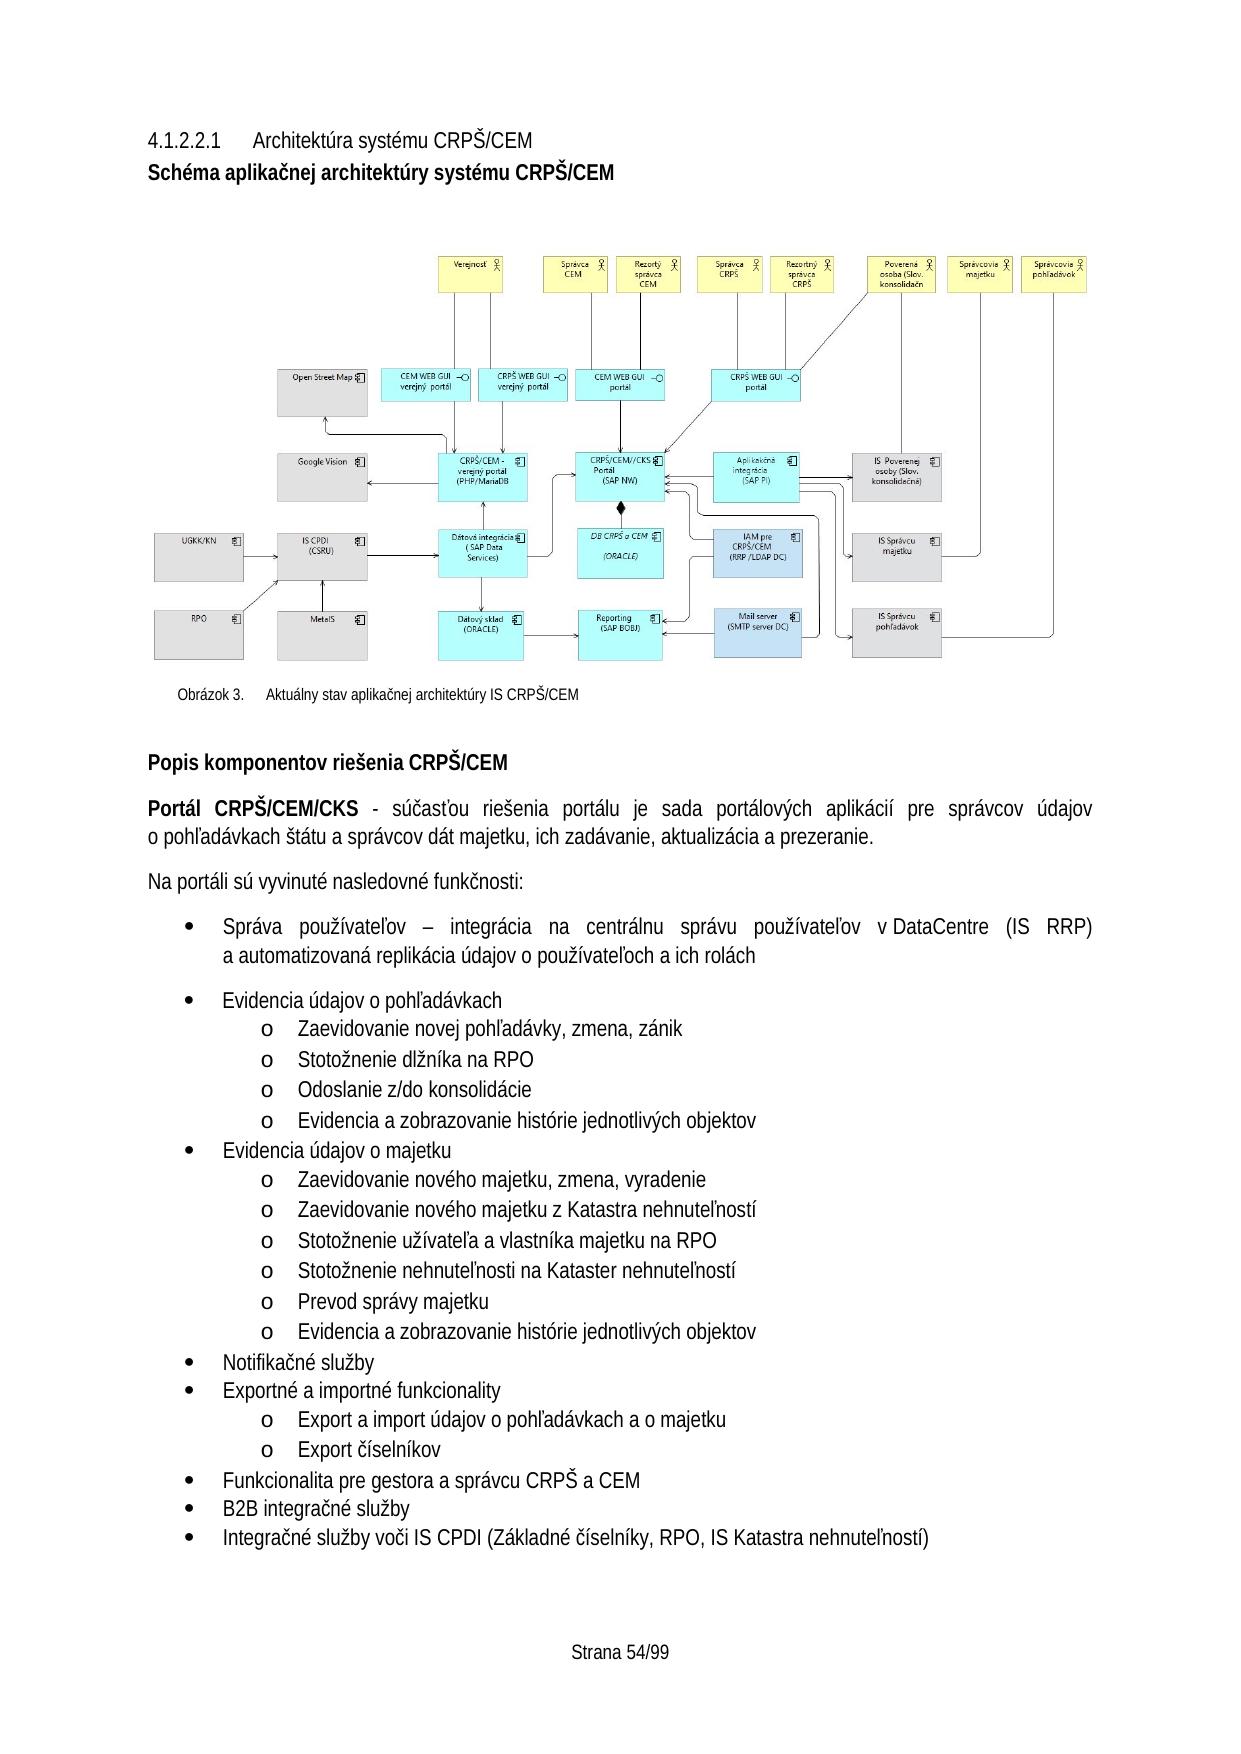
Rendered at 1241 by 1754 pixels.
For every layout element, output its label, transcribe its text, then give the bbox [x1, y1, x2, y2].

text Popis komponentov riešenia CRPŠ/CEM [148, 749, 1093, 776]
list Evidencia údajov o majetku [185, 1137, 1093, 1163]
list Exportné a importné funkcionality [185, 1377, 1093, 1403]
text Portál CRPŠ/CEM/CKS - súčasťou riešenia portálu je sada portálových aplikácií pre správcov údajov o pohľadávkach štátu a správcov dát majetku, ich zadávanie, aktualizácia a prezeranie. [148, 794, 1093, 849]
list B2B integračné služby [185, 1495, 1093, 1521]
list Evidencia a zobrazovanie histórie jednotlivých objektov [260, 1107, 1093, 1135]
list Prevod správy majetku [260, 1288, 1093, 1316]
list Stotožnenie užívateľa a vlastníka majetku na RPO [260, 1227, 1093, 1255]
list Zaevidovanie nového majetku, zmena, vyradenie [260, 1166, 1093, 1194]
picture [147, 249, 1093, 667]
text Schéma aplikačnej architektúry systému CRPŠ/CEM [148, 159, 1093, 186]
text Na portáli sú vyvinuté nasledovné funkčnosti: [148, 868, 1093, 894]
list Evidencia a zobrazovanie histórie jednotlivých objektov [260, 1318, 1093, 1347]
list Export a import údajov o pohľadávkach a o majetku [260, 1406, 1093, 1434]
list Stotožnenie nehnuteľnosti na Kataster nehnuteľností [260, 1257, 1093, 1286]
list Notifikačné služby [185, 1349, 1093, 1375]
list Stotožnenie dlžníka na RPO [260, 1046, 1093, 1074]
list Zaevidovanie novej pohľadávky, zmena, zánik [260, 1015, 1093, 1043]
list Integračné služby voči IS CPDI (Základné číselníky, RPO, IS Katastra nehnuteľností) [185, 1523, 1093, 1550]
subtitle Architektúra systému CRPŠ/CEM [148, 127, 1093, 153]
list Zaevidovanie nového majetku z Katastra nehnuteľností [260, 1196, 1093, 1224]
list Funkcionalita pre gestora a správcu CRPŠ a CEM [185, 1467, 1093, 1493]
text Aktuálny stav aplikačnej architektúry IS CRPŠ/CEM [177, 685, 1093, 704]
list Evidencia údajov o pohľadávkach [185, 987, 1093, 1013]
list Správa používateľov – integrácia na centrálnu správu používateľov v DataCentre (IS RRP) a automatizovaná replikácia údajov o používateľoch a ich rolách [185, 913, 1093, 968]
list Export číselníkov [260, 1436, 1093, 1464]
list Odoslanie z/do konsolidácie [260, 1076, 1093, 1104]
